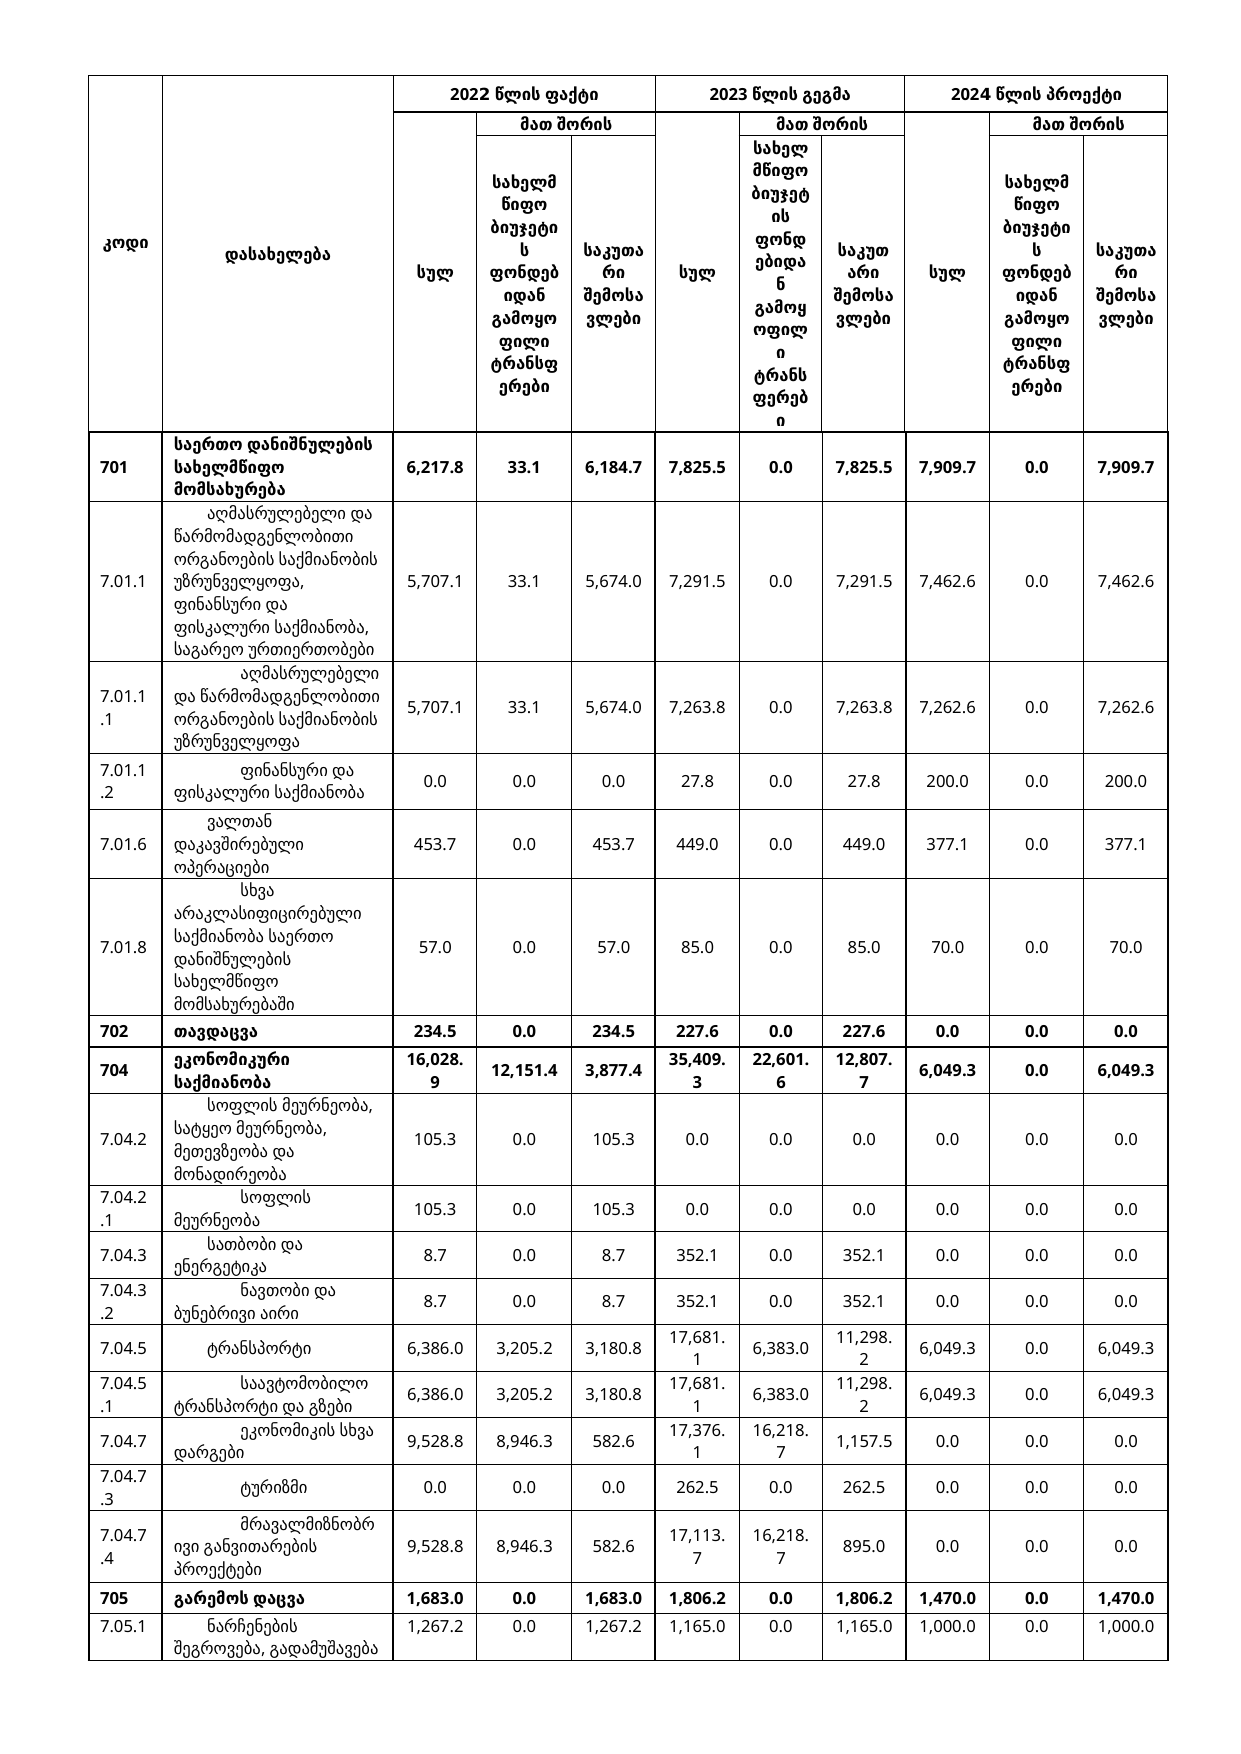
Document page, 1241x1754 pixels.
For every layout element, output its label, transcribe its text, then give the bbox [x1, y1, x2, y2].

table_cell ტურიზმი [163, 1465, 392, 1510]
table_cell სოფლის მეურნეობა [163, 1186, 392, 1231]
table_cell 0.0 [990, 1465, 1083, 1510]
table_cell 3,205.2 [477, 1372, 571, 1417]
table_cell 7.01.1.2 [90, 754, 161, 809]
table_cell 0.0 [990, 1094, 1083, 1185]
table_cell 17,376.1 [656, 1418, 739, 1463]
table_cell 1,806.2 [823, 1583, 905, 1613]
table_cell 0.0 [990, 754, 1083, 809]
table_cell 0.0 [740, 1232, 822, 1278]
table_cell სათბობი და ენერგეტიკა [163, 1232, 392, 1278]
table_cell საავტომობილო ტრანსპორტი და გზები [163, 1372, 392, 1417]
table_cell 16,218.7 [740, 1511, 822, 1582]
table_cell 7,909.7 [907, 433, 989, 501]
table_cell საკუთარი შემოსავლები [822, 136, 904, 431]
table_cell 449.0 [823, 810, 905, 878]
table_cell 0.0 [1084, 1279, 1167, 1324]
table_cell 5,674.0 [572, 502, 654, 661]
table_cell 6,383.0 [740, 1325, 822, 1371]
table_cell 8.7 [572, 1232, 654, 1278]
table_cell 85.0 [656, 879, 739, 1015]
table_cell სახელმწიფო ბიუჯეტის ფონდებიდან გამოყოფილი ტრანსფერები [740, 136, 821, 431]
table_cell 3,180.8 [572, 1325, 654, 1371]
table_cell ვალთან დაკავშირებული ოპერაციები [163, 810, 392, 878]
table_cell 0.0 [1084, 1232, 1167, 1278]
table_cell 0.0 [907, 1186, 989, 1231]
table_cell 7.04.7.4 [90, 1511, 161, 1582]
table_header კოდი [89, 76, 162, 431]
table_cell 17,113.7 [656, 1511, 739, 1582]
table_cell 352.1 [656, 1279, 739, 1324]
table_cell 6,049.3 [907, 1372, 989, 1417]
table_cell 227.6 [823, 1016, 905, 1046]
table_cell 7.01.6 [90, 810, 161, 878]
table_cell 0.0 [477, 1232, 571, 1278]
table_cell 0.0 [990, 810, 1083, 878]
table_cell 0.0 [394, 1465, 476, 1510]
table_cell 0.0 [740, 1614, 822, 1659]
table_cell 705 [90, 1583, 161, 1613]
table_cell 6,049.3 [1084, 1048, 1167, 1093]
table_cell 0.0 [1084, 1418, 1167, 1463]
table_cell 0.0 [740, 1016, 822, 1046]
table_cell 0.0 [740, 502, 822, 661]
table_cell 0.0 [477, 879, 571, 1015]
table_cell 0.0 [477, 754, 571, 809]
table_cell 1,470.0 [1084, 1583, 1167, 1613]
table_cell 11,298.2 [823, 1372, 905, 1417]
table_cell 1,157.5 [823, 1418, 905, 1463]
table_cell 7,263.8 [823, 662, 905, 752]
table_cell საკუთარი შემოსავლები [1084, 136, 1167, 431]
table_cell 0.0 [740, 1186, 822, 1231]
table_cell ფინანსური და ფისკალური საქმიანობა [163, 754, 392, 809]
table_cell 262.5 [656, 1465, 739, 1510]
table_cell 0.0 [740, 1279, 822, 1324]
table_cell 0.0 [990, 1279, 1083, 1324]
table_cell 17,681.1 [656, 1372, 739, 1417]
table_cell 0.0 [394, 754, 476, 809]
table_cell 7.01.8 [90, 879, 161, 1015]
table_cell 12,807.7 [823, 1048, 905, 1093]
table_cell 7,262.6 [907, 662, 989, 752]
table_cell 0.0 [477, 1465, 571, 1510]
table_cell 0.0 [740, 754, 822, 809]
table_cell 6,184.7 [572, 433, 654, 501]
table_cell 85.0 [823, 879, 905, 1015]
table_cell 0.0 [990, 1583, 1083, 1613]
table_cell 7,262.6 [1084, 662, 1167, 752]
table_cell 0.0 [907, 1511, 989, 1582]
table_cell 7,291.5 [823, 502, 905, 661]
table_cell 6,386.0 [394, 1325, 476, 1371]
table_cell 3,205.2 [477, 1325, 571, 1371]
table_cell 0.0 [656, 1186, 739, 1231]
table_cell 0.0 [990, 1614, 1083, 1659]
table_cell 7,909.7 [1084, 433, 1167, 501]
table_cell 0.0 [990, 662, 1083, 752]
table_cell ნავთობი და ბუნებრივი აირი [163, 1279, 392, 1324]
table_cell 0.0 [740, 433, 822, 501]
table_cell 377.1 [1084, 810, 1167, 878]
table_cell 0.0 [1084, 1016, 1167, 1046]
table_cell 0.0 [477, 1094, 571, 1185]
table_cell მათ შორის [477, 113, 655, 135]
table_cell 0.0 [477, 1186, 571, 1231]
table_cell 0.0 [990, 1372, 1083, 1417]
table_cell 352.1 [823, 1232, 905, 1278]
table_cell 0.0 [572, 1465, 654, 1510]
table_cell 70.0 [907, 879, 989, 1015]
table_cell ეკონომიკის სხვა დარგები [163, 1418, 392, 1463]
table_cell 6,049.3 [907, 1048, 989, 1093]
table_cell სახელმწიფო ბიუჯეტის ფონდებიდან გამოყოფილი ტრანსფერები [477, 136, 571, 431]
table_cell მათ შორის [740, 113, 904, 135]
table_cell 0.0 [907, 1418, 989, 1463]
table_cell 0.0 [477, 1016, 571, 1046]
table_cell 9,528.8 [394, 1418, 476, 1463]
table_cell 582.6 [572, 1418, 654, 1463]
table_cell 33.1 [477, 662, 571, 752]
table_cell 0.0 [477, 810, 571, 878]
table_cell 7.01.1 [90, 502, 161, 661]
table_cell 57.0 [572, 879, 654, 1015]
table_cell ეკონომიკური საქმიანობა [163, 1048, 392, 1093]
table_cell 234.5 [572, 1016, 654, 1046]
table_cell 11,298.2 [823, 1325, 905, 1371]
table_cell 0.0 [1084, 1465, 1167, 1510]
table_cell 0.0 [990, 1511, 1083, 1582]
table_cell 1,683.0 [394, 1583, 476, 1613]
table_cell 0.0 [740, 1465, 822, 1510]
table_cell 33.1 [477, 502, 571, 661]
table_cell სხვა არაკლასიფიცირებული საქმიანობა საერთო დანიშნულების სახელმწიფო მომსახურებაში [163, 879, 392, 1015]
table_cell 7.01.1.1 [90, 662, 161, 752]
table_cell 6,049.3 [1084, 1372, 1167, 1417]
table_cell 0.0 [477, 1614, 571, 1659]
table_cell 8,946.3 [477, 1511, 571, 1582]
table_cell სულ [905, 113, 989, 431]
table_cell 1,000.0 [907, 1614, 989, 1659]
table_cell 22,601.6 [740, 1048, 822, 1093]
table_cell 1,165.0 [823, 1614, 905, 1659]
table_cell 7,263.8 [656, 662, 739, 752]
table_cell 35,409.3 [656, 1048, 739, 1093]
table_cell სულ [394, 113, 476, 431]
table_cell მათ შორის [990, 113, 1167, 135]
table_cell 105.3 [572, 1186, 654, 1231]
table_cell 0.0 [990, 1418, 1083, 1463]
table_cell 7.04.3.2 [90, 1279, 161, 1324]
table_cell 5,674.0 [572, 662, 654, 752]
table_cell 6,383.0 [740, 1372, 822, 1417]
table_cell 3,180.8 [572, 1372, 654, 1417]
table_cell 7.04.7 [90, 1418, 161, 1463]
table_cell 0.0 [990, 1048, 1083, 1093]
table_cell 0.0 [740, 879, 822, 1015]
table_cell თავდაცვა [163, 1016, 392, 1046]
table_cell 70.0 [1084, 879, 1167, 1015]
table_cell 0.0 [1084, 1511, 1167, 1582]
table_cell 27.8 [823, 754, 905, 809]
table_cell 7.05.1 [90, 1614, 161, 1659]
table_cell 8.7 [572, 1279, 654, 1324]
table_cell 7.04.7.3 [90, 1465, 161, 1510]
table_cell 7.04.3 [90, 1232, 161, 1278]
table_cell სოფლის მეურნეობა, სატყეო მეურნეობა, მეთევზეობა და მონადირეობა [163, 1094, 392, 1185]
table_cell 0.0 [823, 1186, 905, 1231]
table_cell 7,825.5 [656, 433, 739, 501]
table_cell 0.0 [990, 1325, 1083, 1371]
table_cell 702 [90, 1016, 161, 1046]
table_cell საერთო დანიშნულების სახელმწიფო მომსახურება [163, 433, 392, 501]
table_cell 5,707.1 [394, 662, 476, 752]
table_cell 0.0 [907, 1094, 989, 1185]
table_cell 6,386.0 [394, 1372, 476, 1417]
table_cell 704 [90, 1048, 161, 1093]
table_cell 200.0 [907, 754, 989, 809]
table_cell აღმასრულებელი და წარმომადგენლობითი ორგანოების საქმიანობის უზრუნველყოფა, ფინანსური და ფისკალური საქმიანობა, საგარეო ურთიერთობები [163, 502, 392, 661]
table_cell 6,049.3 [1084, 1325, 1167, 1371]
table_cell 0.0 [740, 1583, 822, 1613]
table_cell 200.0 [1084, 754, 1167, 809]
table_cell 0.0 [990, 1186, 1083, 1231]
table_cell 0.0 [1084, 1186, 1167, 1231]
table_cell 453.7 [572, 810, 654, 878]
table_cell 0.0 [477, 1583, 571, 1613]
table_header 2022 წლის ფაქტი [394, 76, 655, 111]
table_cell 227.6 [656, 1016, 739, 1046]
table_cell 0.0 [907, 1232, 989, 1278]
table_cell 0.0 [990, 502, 1083, 661]
table_cell 16,218.7 [740, 1418, 822, 1463]
table_cell 9,528.8 [394, 1511, 476, 1582]
table_cell 16,028.9 [394, 1048, 476, 1093]
table_cell 12,151.4 [477, 1048, 571, 1093]
table_cell 7.04.5 [90, 1325, 161, 1371]
table_cell 105.3 [572, 1094, 654, 1185]
table_cell აღმასრულებელი და წარმომადგენლობითი ორგანოების საქმიანობის უზრუნველყოფა [163, 662, 392, 752]
table_cell 1,683.0 [572, 1583, 654, 1613]
table_cell 0.0 [990, 433, 1083, 501]
table_cell 6,049.3 [907, 1325, 989, 1371]
table_cell 0.0 [740, 810, 822, 878]
table_cell 0.0 [656, 1094, 739, 1185]
table_cell სულ [656, 113, 739, 431]
table_cell გარემოს დაცვა [163, 1583, 392, 1613]
table_cell 7,291.5 [656, 502, 739, 661]
table_cell 6,217.8 [394, 433, 476, 501]
table_cell 0.0 [990, 1016, 1083, 1046]
table_cell 0.0 [990, 879, 1083, 1015]
table_cell საკუთარი შემოსავლები [572, 136, 655, 431]
table_cell ნარჩენების შეგროვება, გადამუშავება და განადგურება [163, 1614, 392, 1659]
table_cell 1,806.2 [656, 1583, 739, 1613]
table_cell სახელმწიფო ბიუჯეტის ფონდებიდან გამოყოფილი ტრანსფერები [990, 136, 1083, 431]
table_cell 701 [90, 433, 161, 501]
table_cell 1,165.0 [656, 1614, 739, 1659]
table_cell 0.0 [823, 1094, 905, 1185]
table_cell 0.0 [477, 1279, 571, 1324]
table_header დასახელება [163, 76, 393, 431]
table_cell 453.7 [394, 810, 476, 878]
table_cell 8.7 [394, 1279, 476, 1324]
table_cell 105.3 [394, 1186, 476, 1231]
table_cell 377.1 [907, 810, 989, 878]
table_cell 33.1 [477, 433, 571, 501]
table_cell 895.0 [823, 1511, 905, 1582]
table_cell 7,825.5 [823, 433, 905, 501]
table_cell 27.8 [656, 754, 739, 809]
table_cell 0.0 [990, 1232, 1083, 1278]
table_cell 582.6 [572, 1511, 654, 1582]
table_cell მრავალმიზნობრივი განვითარების პროექტები [163, 1511, 392, 1582]
table_cell 0.0 [907, 1465, 989, 1510]
table_cell 7.04.5.1 [90, 1372, 161, 1417]
table_cell 105.3 [394, 1094, 476, 1185]
table_cell 0.0 [1084, 1094, 1167, 1185]
table_cell 1,267.2 [394, 1614, 476, 1659]
table_cell 3,877.4 [572, 1048, 654, 1093]
table_cell 0.0 [907, 1016, 989, 1046]
table_cell 262.5 [823, 1465, 905, 1510]
table_cell 1,267.2 [572, 1614, 654, 1659]
table_cell 7,462.6 [1084, 502, 1167, 661]
table_cell 0.0 [740, 662, 822, 752]
table_cell ტრანსპორტი [163, 1325, 392, 1371]
table_cell 1,000.0 [1084, 1614, 1167, 1659]
table_cell 234.5 [394, 1016, 476, 1046]
table_cell 7,462.6 [907, 502, 989, 661]
table_cell 7.04.2.1 [90, 1186, 161, 1231]
table_cell 7.04.2 [90, 1094, 161, 1185]
table_cell 449.0 [656, 810, 739, 878]
table_cell 0.0 [740, 1094, 822, 1185]
table_header 2024 წლის პროექტი [905, 76, 1167, 111]
table_cell 17,681.1 [656, 1325, 739, 1371]
table_cell 1,470.0 [907, 1583, 989, 1613]
table_cell 57.0 [394, 879, 476, 1015]
table_cell 352.1 [823, 1279, 905, 1324]
table_cell 0.0 [907, 1279, 989, 1324]
table_cell 0.0 [572, 754, 654, 809]
table_cell 5,707.1 [394, 502, 476, 661]
table_header 2023 წლის გეგმა [656, 76, 904, 111]
table_cell 352.1 [656, 1232, 739, 1278]
table_cell 8.7 [394, 1232, 476, 1278]
table_cell 8,946.3 [477, 1418, 571, 1463]
